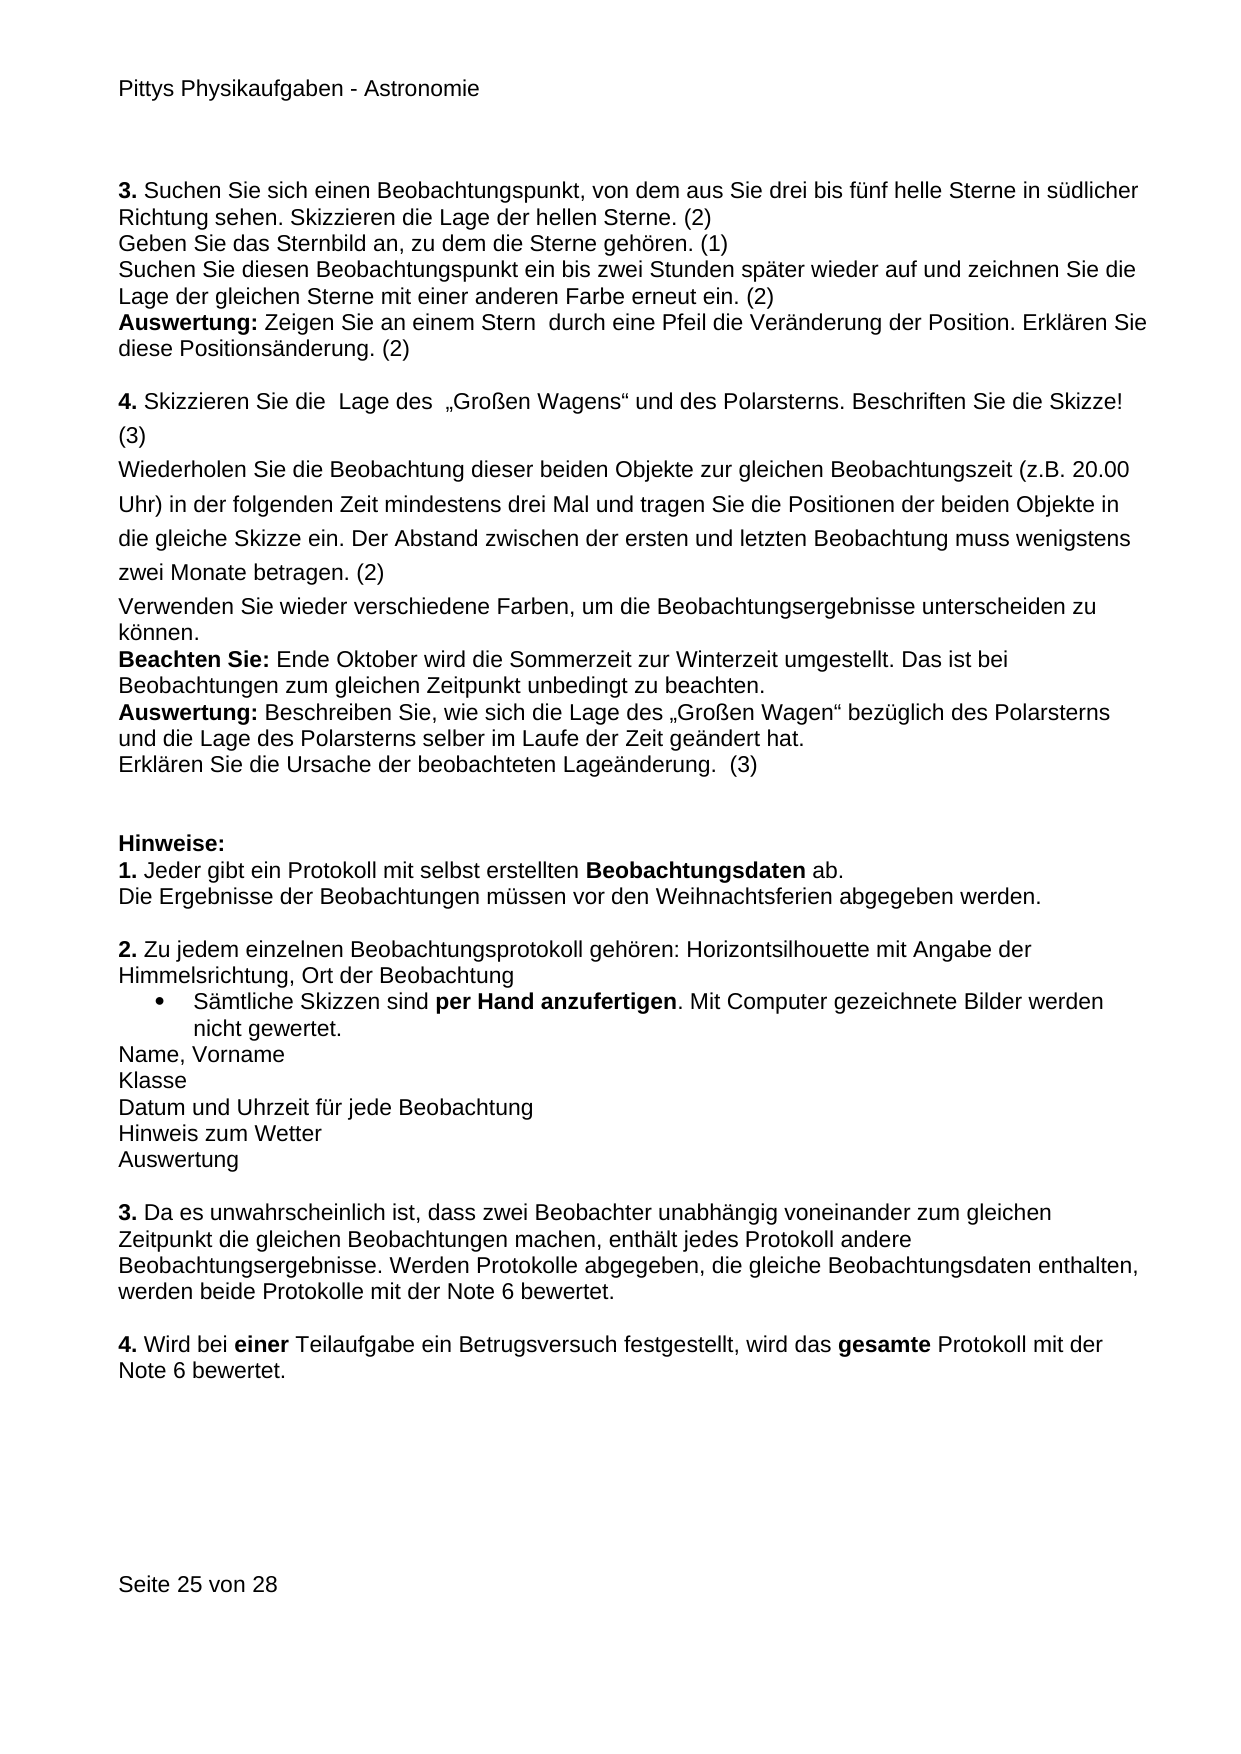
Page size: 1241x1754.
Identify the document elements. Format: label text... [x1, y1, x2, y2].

text 4. Wird bei einer Teilaufgabe ein Betrugsversuch festgestellt, wird das gesamte Protokoll mit der Note 6 bewertet. [118, 1331, 1137, 1384]
text Hinweise: [118, 830, 1152, 857]
text Erklären Sie die Ursache der beobachteten Lageänderung. (3) [118, 751, 1152, 777]
text Geben Sie das Sternbild an, zu dem die Sterne gehören. (1) [118, 230, 1152, 256]
text 2. Zu jedem einzelnen Beobachtungsprotokoll gehören: Horizontsilhouette mit Angabe der Himmelsrichtung, Ort der Beobachtung [118, 936, 1152, 988]
text Wiederholen Sie die Beobachtung dieser beiden Objekte zur gleichen Beobachtungszeit (z.B. 20.00 Uhr) in der folgenden Zeit mindestens drei Mal und tragen Sie die Positionen der beiden Objekte in die gleiche Skizze ein. Der Abstand zwischen der ersten und letzten Beobachtung muss wenigstens zwei Monate betragen. (2) [118, 456, 1152, 585]
text 3. Da es unwahrscheinlich ist, dass zwei Beobachter unabhängig voneinander zum gleichen Zeitpunkt die gleichen Beobachtungen machen, enthält jedes Protokoll andere Beobachtungsergebnisse. Werden Protokolle abgegeben, die gleiche Beobachtungsdaten enthalten, werden beide Protokolle mit der Note 6 bewertet. [118, 1199, 1152, 1304]
text Auswertung: Beschreiben Sie, wie sich die Lage des „Großen Wagen“ bezüglich des Polarsterns und die Lage des Polarsterns selber im Laufe der Zeit geändert hat. [118, 698, 1152, 751]
text Auswertung [118, 1146, 1152, 1173]
text Die Ergebnisse der Beobachtungen müssen vor den Weihnachtsferien abgegeben werden. [118, 883, 1152, 909]
text Hinweis zum Wetter [118, 1120, 1152, 1146]
text Klasse [118, 1067, 1152, 1094]
text Datum und Uhrzeit für jede Beobachtung [118, 1094, 1152, 1120]
text 4. Skizzieren Sie die Lage des „Großen Wagens“ und des Polarsterns. Beschriften Sie die Skizze! (3) [118, 388, 1152, 448]
text Auswertung: Zeigen Sie an einem Stern durch eine Pfeil die Veränderung der Position. Erklären Sie diese Positionsänderung. (2) [118, 309, 1152, 362]
text 3. Suchen Sie sich einen Beobachtungspunkt, von dem aus Sie drei bis fünf helle Sterne in südlicher Richtung sehen. Skizzieren die Lage der hellen Sterne. (2) [118, 177, 1152, 230]
text Name, Vorname [118, 1041, 1152, 1067]
text Verwenden Sie wieder verschiedene Farben, um die Beobachtungsergebnisse unterscheiden zu können. Beachten Sie: Ende Oktober wird die Sommerzeit zur Winterzeit umgestellt. Das ist bei Beobachtungen zum gleichen Zeitpunkt unbedingt zu beachten. [118, 593, 1152, 698]
text Suchen Sie diesen Beobachtungspunkt ein bis zwei Stunden später wieder auf und zeichnen Sie die Lage der gleichen Sterne mit einer anderen Farbe erneut ein. (2) [118, 256, 1152, 309]
list Sämtliche Skizzen sind per Hand anzufertigen. Mit Computer gezeichnete Bilder werden nicht gewertet. [156, 988, 1152, 1041]
text 1. Jeder gibt ein Protokoll mit selbst erstellten Beobachtungsdaten ab. [118, 857, 1152, 883]
